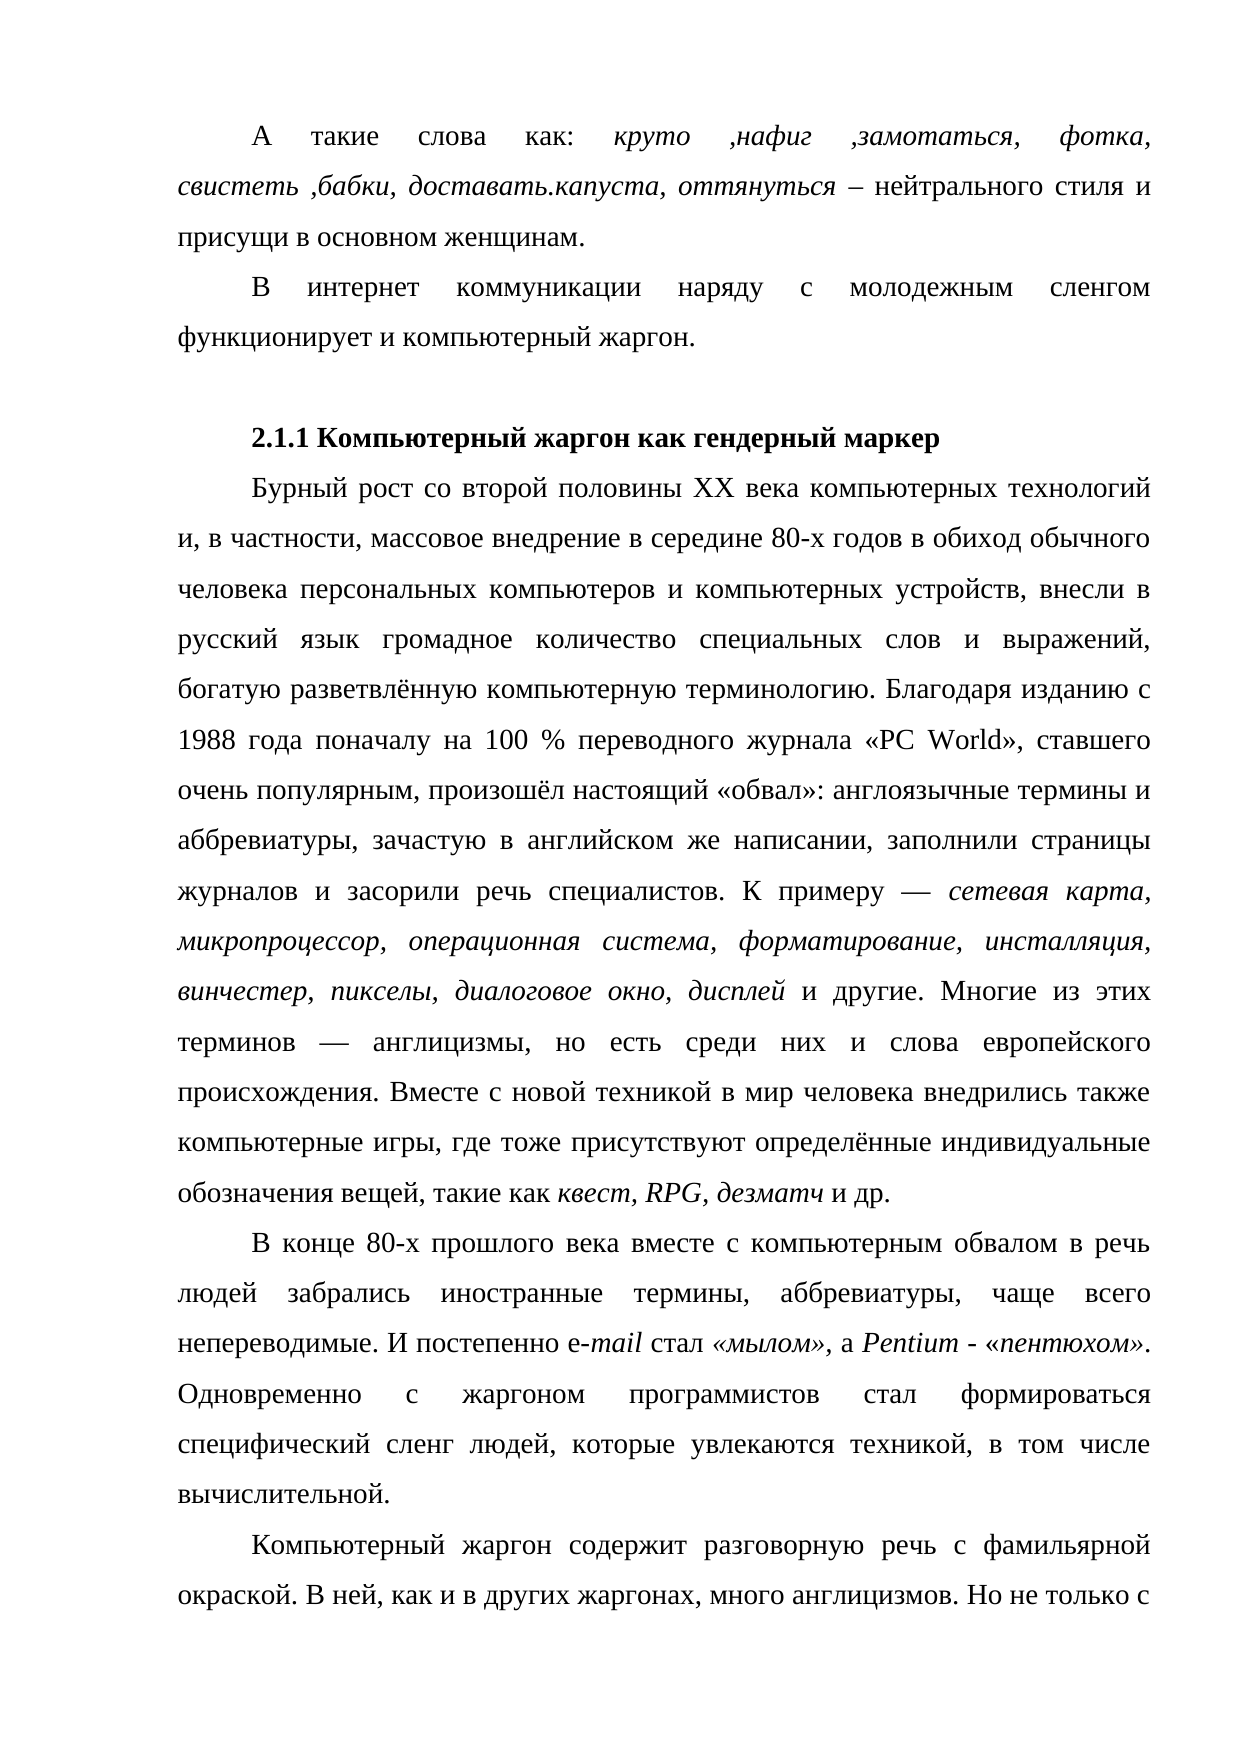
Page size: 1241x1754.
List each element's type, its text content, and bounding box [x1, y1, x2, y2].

text В конце 80-х прошлого века вместе с компьютерным обвалом в речь людей забрались иностранные термины, аббревиатуры, чаще всего непереводимые. И постепенно e-mail стал «мылом», а Pentium - «пентюхом». Одновременно с жаргоном программистов стал формироваться специфический сленг людей, которые увлекаются техникой, в том числе вычислительной. [177, 1225, 1152, 1510]
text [177, 1527, 1152, 1611]
text А такие слова как: круто ,нафиг ,замотаться, фотка, свистеть ,бабки, доставать.капуста, оттянуться – нейтрального стиля и присущи в основном женщинам. [177, 118, 1152, 252]
text 2.1.1 Компьютерный жаргон как гендерный маркер [177, 420, 1152, 453]
text Бурный рост со второй половины XX века компьютерных технологий и, в частности, массовое внедрение в середине 80-х годов в обиход обычного человека персональных компьютеров и компьютерных устройств, внесли в русский язык громадное количество специальных слов и выражений, богатую разветвлённую компьютерную терминологию. Благодаря изданию с 1988 года поначалу на 100 % переводного журнала «PC World», ставшего очень популярным, произошёл настоящий «обвал»: англоязычные термины и аббревиатуры, зачастую в английском же написании, заполнили страницы журналов и засорили речь специалистов. К примеру — сетевая карта, микропроцессор, операционная система, форматирование, инсталляция, винчестер, пикселы, диалоговое окно, дисплей и другие. Многие из этих терминов — англицизмы, но есть среди них и слова европейского происхождения. Вместе с новой техникой в мир человека внедрились также компьютерные игры, где тоже присутствуют определённые индивидуальные обозначения вещей, такие как квест, RPG, дезматч и др. [177, 470, 1152, 1208]
text В интернет коммуникации наряду с молодежным сленгом функционирует и компьютерный жаргон. [177, 269, 1152, 353]
